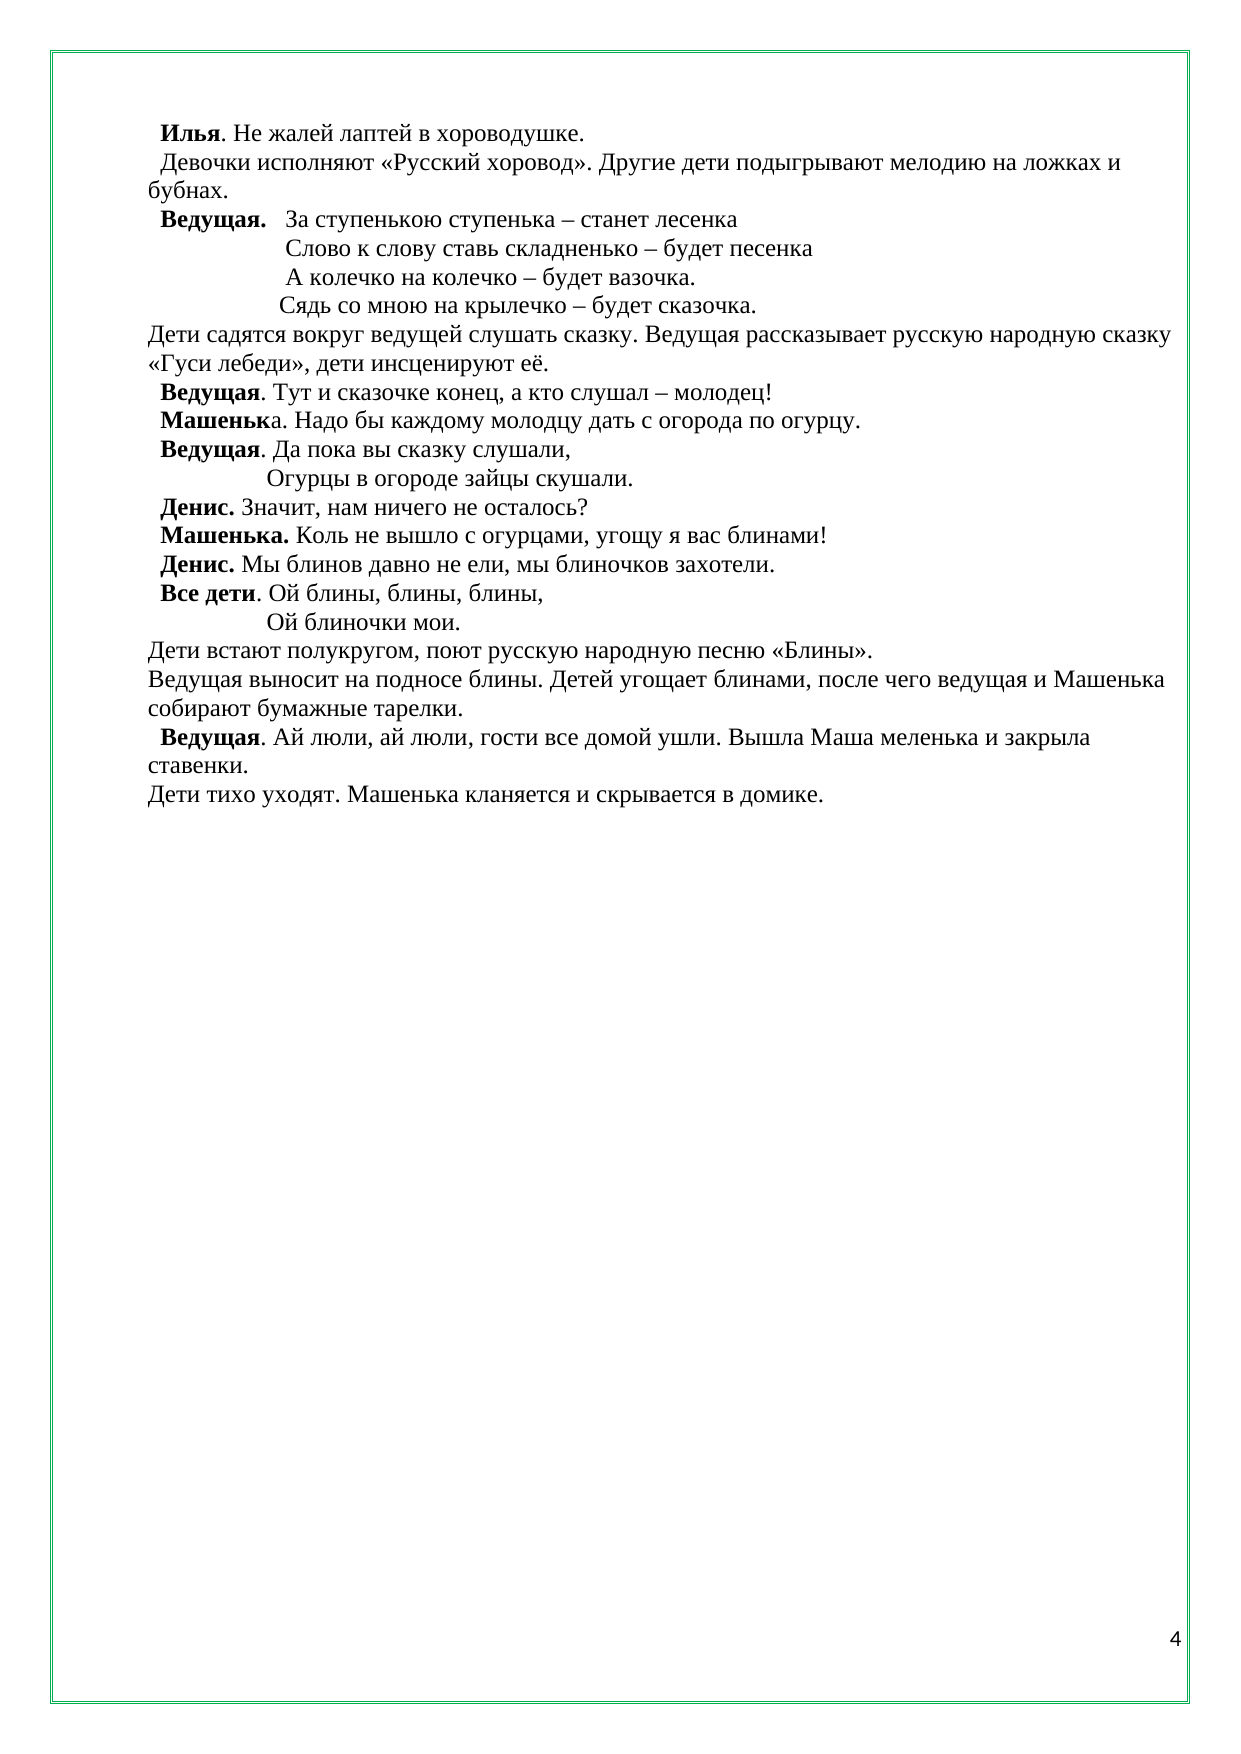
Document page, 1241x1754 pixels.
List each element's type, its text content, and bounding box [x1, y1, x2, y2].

text Ведущая. Тут и сказочке конец, а кто слушал – молодец! [148, 377, 1181, 406]
text Ведущая. За ступенькою ступенька – станет лесенка [148, 204, 1181, 233]
text Ведущая выносит на подносе блины. Детей угощает блинами, после чего ведущая и Машенька собирают бумажные тарелки. [148, 664, 1181, 722]
text Машенька. Надо бы каждому молодцу дать с огорода по огурцу. [148, 406, 1181, 434]
text Слово к слову ставь складненько – будет песенка [148, 233, 1181, 262]
text Дети встают полукругом, поют русскую народную песню «Блины». [148, 636, 1181, 664]
text Денис. Значит, нам ничего не осталось? [148, 492, 1181, 521]
text Машенька. Коль не вышло с огурцами, угощу я вас блинами! [148, 521, 1181, 549]
text Девочки исполняют «Русский хоровод». Другие дети подыгрывают мелодию на ложках и бубнах. [148, 147, 1181, 204]
text Все дети. Ой блины, блины, блины, [148, 578, 1181, 607]
text Дети садятся вокруг ведущей слушать сказку. Ведущая рассказывает русскую народную сказку «Гуси лебеди», дети инсценируют её. [148, 319, 1181, 377]
text Сядь со мною на крылечко – будет сказочка. [148, 291, 1181, 319]
text Дети тихо уходят. Машенька кланяется и скрывается в домике. [148, 779, 1181, 808]
text Илья. Не жалей лаптей в хороводушке. [148, 118, 1181, 147]
text А колечко на колечко – будет вазочка. [148, 262, 1181, 291]
text Денис. Мы блинов давно не ели, мы блиночков захотели. [148, 549, 1181, 578]
text Ведущая. Ай люли, ай люли, гости все домой ушли. Вышла Маша меленька и закрыла ставенки. [148, 722, 1181, 779]
text Ой блиночки мои. [148, 607, 1181, 636]
text Огурцы в огороде зайцы скушали. [148, 463, 1181, 492]
text Ведущая. Да пока вы сказку слушали, [148, 434, 1181, 463]
